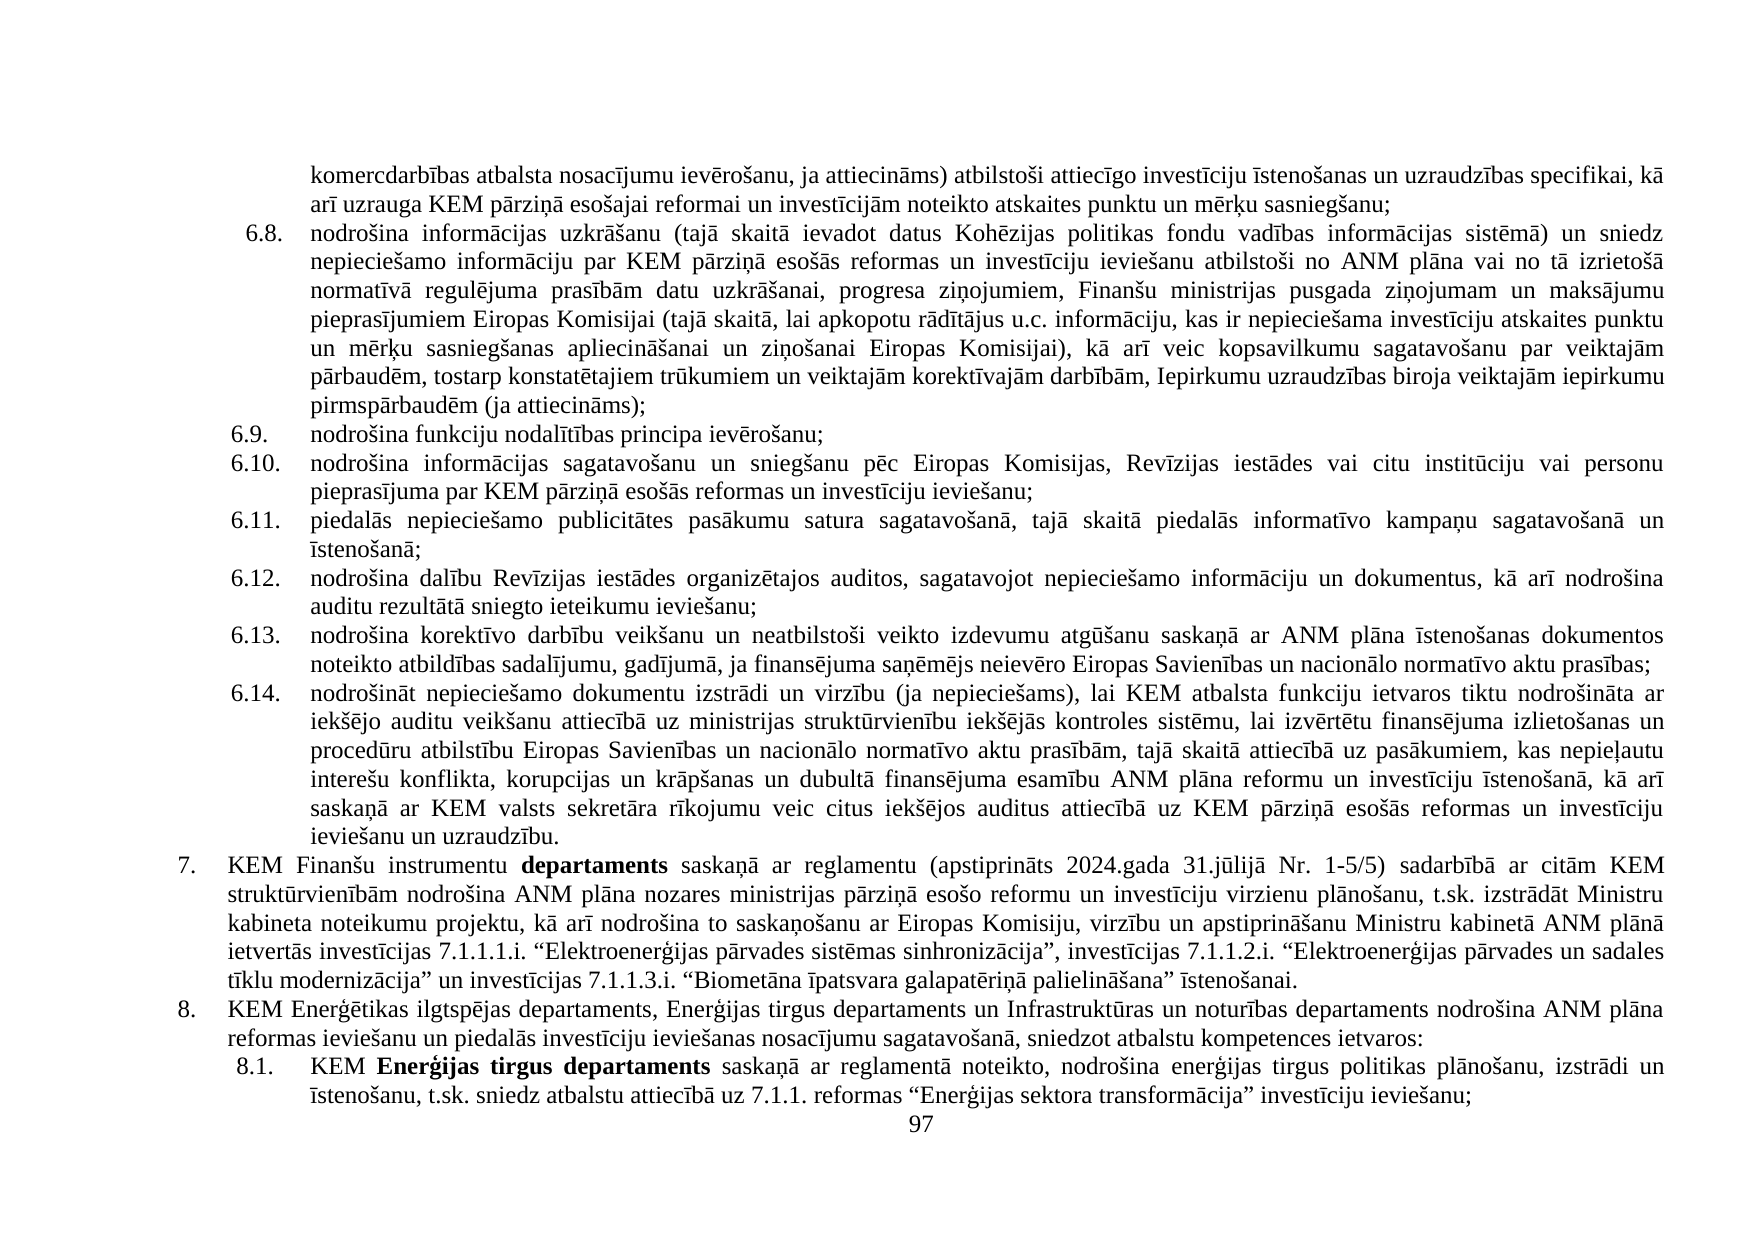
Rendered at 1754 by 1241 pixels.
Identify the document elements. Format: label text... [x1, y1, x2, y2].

list nodrošina informācijas sagatavošanu un sniegšanu pēc Eiropas Komisijas, Revīzijas iestādes vai citu institūciju vai personu pieprasījuma par KEM pārziņā esošās reformas un investīciju ieviešanu; [231, 448, 1665, 505]
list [245, 160, 1665, 218]
list nodrošina dalību Revīzijas iestādes organizētajos auditos, sagatavojot nepieciešamo informāciju un dokumentus, kā arī nodrošina auditu rezultātā sniegto ieteikumu ieviešanu; [231, 563, 1665, 620]
list nodrošina informācijas uzkrāšanu (tajā skaitā ievadot datus Kohēzijas politikas fondu vadības informācijas sistēmā) un sniedz nepieciešamo informāciju par KEM pārziņā esošās reformas un investīciju ieviešanu atbilstoši no ANM plāna vai no tā izrietošā normatīvā regulējuma prasībām datu uzkrāšanai, progresa ziņojumiem, Finanšu ministrijas pusgada ziņojumam un maksājumu pieprasījumiem Eiropas Komisijai (tajā skaitā, lai apkopotu rādītājus u.c. informāciju, kas ir nepieciešama investīciju atskaites punktu un mērķu sasniegšanas apliecināšanai un ziņošanai Eiropas Komisijai), kā arī veic kopsavilkumu sagatavošanu par veiktajām pārbaudēm, tostarp konstatētajiem trūkumiem un veiktajām korektīvajām darbībām, Iepirkumu uzraudzības biroja veiktajām iepirkumu pirmspārbaudēm (ja attiecināms); [245, 218, 1665, 419]
list KEM Enerģētikas ilgtspējas departaments, Enerģijas tirgus departaments un Infrastruktūras un noturības departaments nodrošina ANM plāna reformas ieviešanu un piedalās investīciju ieviešanas nosacījumu sagatavošanā, sniedzot atbalstu kompetences ietvaros: [177, 994, 1665, 1051]
list KEM Enerģijas tirgus departaments saskaņā ar reglamentā noteikto, nodrošina enerģijas tirgus politikas plānošanu, izstrādi un īstenošanu, t.sk. sniedz atbalstu attiecībā uz 7.1.1. reformas “Enerģijas sektora transformācija” investīciju ieviešanu; [236, 1051, 1665, 1109]
list nodrošina funkciju nodalītības principa ievērošanu; [231, 419, 1665, 448]
list piedalās nepieciešamo publicitātes pasākumu satura sagatavošanā, tajā skaitā piedalās informatīvo kampaņu sagatavošanā un īstenošanā; [231, 505, 1665, 563]
list nodrošināt nepieciešamo dokumentu izstrādi un virzību (ja nepieciešams), lai KEM atbalsta funkciju ietvaros tiktu nodrošināta ar iekšējo auditu veikšanu attiecībā uz ministrijas struktūrvienību iekšējās kontroles sistēmu, lai izvērtētu finansējuma izlietošanas un procedūru atbilstību Eiropas Savienības un nacionālo normatīvo aktu prasībām, tajā skaitā attiecībā uz pasākumiem, kas nepieļautu interešu konflikta, korupcijas un krāpšanas un dubultā finansējuma esamību ANM plāna reformu un investīciju īstenošanā, kā arī saskaņā ar KEM valsts sekretāra rīkojumu veic citus iekšējos auditus attiecībā uz KEM pārziņā esošās reformas un investīciju ieviešanu un uzraudzību. [231, 678, 1665, 850]
list nodrošina korektīvo darbību veikšanu un neatbilstoši veikto izdevumu atgūšanu saskaņā ar ANM plāna īstenošanas dokumentos noteikto atbildības sadalījumu, gadījumā, ja finansējuma saņēmējs neievēro Eiropas Savienības un nacionālo normatīvo aktu prasības; [231, 620, 1665, 678]
list KEM departaments saskaņā ar reglamentu (apstiprināts 2024.gada 31.jūlijā Nr. 1-5/5) sadarbībā ar citām KEM struktūrvienībām nodrošina ANM plāna nozares ministrijas pārziņā esošo reformu un investīciju virzienu plānošanu, t.sk. izstrādāt Ministru kabineta noteikumu projektu, kā arī nodrošina to saskaņošanu ar Eiropas Komisiju, virzību un apstiprināšanu Ministru kabinetā ANM plānā ietvertās investīcijas 7.1.1.1.i. “Elektroenerģijas pārvades sistēmas sinhronizācija”, investīcijas 7.1.1.2.i. “Elektroenerģijas pārvades un sadales tīklu modernizācija” un investīcijas 7.1.1.3.i. “Biometāna īpatsvara galapatēriņā palielināšana” īstenošanai. [177, 850, 1665, 994]
